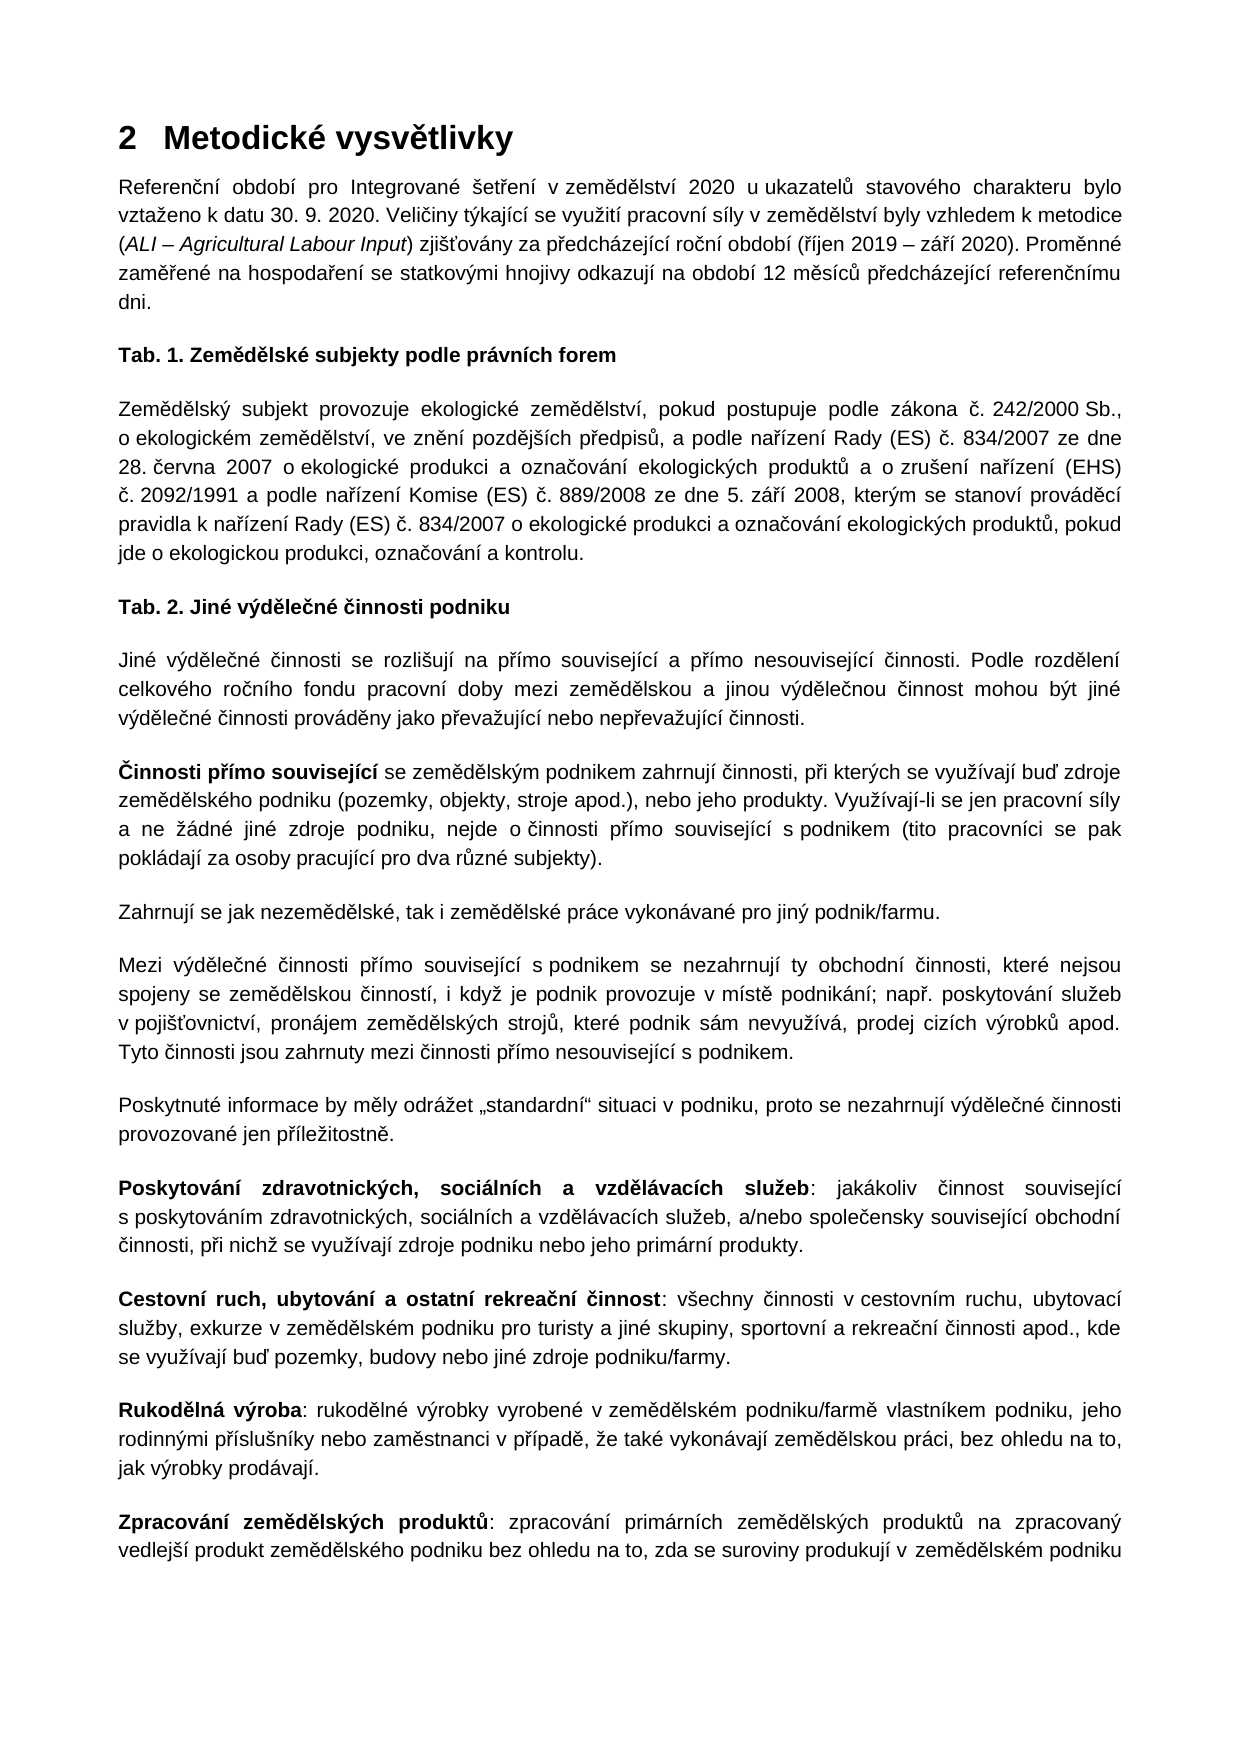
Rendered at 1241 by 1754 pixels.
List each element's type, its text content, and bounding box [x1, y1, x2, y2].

text Rukodělná výroba: rukodělné výrobky vyrobené v zemědělském podniku/farmě vlastníkem podniku, jeho rodinnými příslušníky nebo zaměstnanci v případě, že také vykonávají zemědělskou práci, bez ohledu na to, jak výrobky prodávají. [118, 1398, 1122, 1480]
text Poskytnuté informace by měly odrážet „standardní“ situaci v podniku, proto se nezahrnují výdělečné činnosti provozované jen příležitostně. [118, 1093, 1122, 1146]
text Cestovní ruch, ubytování a ostatní rekreační činnost: všechny činnosti v cestovním ruchu, ubytovací služby, exkurze v zemědělském podniku pro turisty a jiné skupiny, sportovní a rekreační činnosti apod., kde se využívají buď pozemky, budovy nebo jiné zdroje podniku/farmy. [118, 1287, 1122, 1368]
text Poskytování zdravotnických, sociálních a vzdělávacích služeb: jakákoliv činnost související s poskytováním zdravotnických, sociálních a vzdělávacích služeb, a/nebo společensky související obchodní činnosti, při nichž se využívají zdroje podniku nebo jeho primární produkty. [118, 1176, 1122, 1257]
text Referenční období pro Integrované šetření v zemědělství 2020 u ukazatelů stavového charakteru bylo vztaženo k datu 30. 9. 2020. Veličiny týkající se využití pracovní síly v zemědělství byly vzhledem k metodice (ALI – Agricultural Labour Input) zjišťovány za předcházející roční období (říjen 2019 – září 2020). Proměnné zaměřené na hospodaření se statkovými hnojivy odkazují na období 12 měsíců předcházející referenčnímu dni. [118, 174, 1122, 313]
text Jiné výdělečné činnosti se rozlišují na přímo související a přímo nesouvisející činnosti. Podle rozdělení celkového ročního fondu pracovní doby mezi zemědělskou a jinou výdělečnou činnost mohou být jiné výdělečné činnosti prováděny jako převažující nebo nepřevažující činnosti. [118, 648, 1122, 730]
text Zahrnují se jak nezemědělské, tak i zemědělské práce vykonávané pro jiný podnik/farmu. [118, 899, 1122, 923]
text Tab. 1. Zemědělské subjekty podle právních forem [118, 343, 1122, 367]
text Mezi výdělečné činnosti přímo související s podnikem se nezahrnují ty obchodní činnosti, které nejsou spojeny se zemědělskou činností, i když je podnik provozuje v místě podnikání; např. poskytování služeb v pojišťovnictví, pronájem zemědělských strojů, které podnik sám nevyužívá, prodej cizích výrobků apod. Tyto činnosti jsou zahrnuty mezi činnosti přímo nesouvisející s podnikem. [118, 953, 1122, 1063]
text Tab. 2. Jiné výdělečné činnosti podniku [118, 594, 1122, 618]
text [118, 1509, 1122, 1562]
subtitle Metodické vysvětlivky [118, 118, 1122, 157]
text Zemědělský subjekt provozuje ekologické zemědělství, pokud postupuje podle zákona č. 242/2000 Sb., o ekologickém zemědělství, ve znění pozdějších předpisů, a podle nařízení Rady (ES) č. 834/2007 ze dne 28. června 2007 o ekologické produkci a označování ekologických produktů a o zrušení nařízení (EHS) č. 2092/1991 a podle nařízení Komise (ES) č. 889/2008 ze dne 5. září 2008, kterým se stanoví prováděcí pravidla k nařízení Rady (ES) č. 834/2007 o ekologické produkci a označování ekologických produktů, pokud jde o ekologickou produkci, označování a kontrolu. [118, 397, 1122, 565]
text Činnosti přímo související se zemědělským podnikem zahrnují činnosti, při kterých se využívají buď zdroje zemědělského podniku (pozemky, objekty, stroje apod.), nebo jeho produkty. Využívají-li se jen pracovní síly a ne žádné jiné zdroje podniku, nejde o činnosti přímo související s podnikem (tito pracovníci se pak pokládají za osoby pracující pro dva různé subjekty). [118, 759, 1122, 870]
